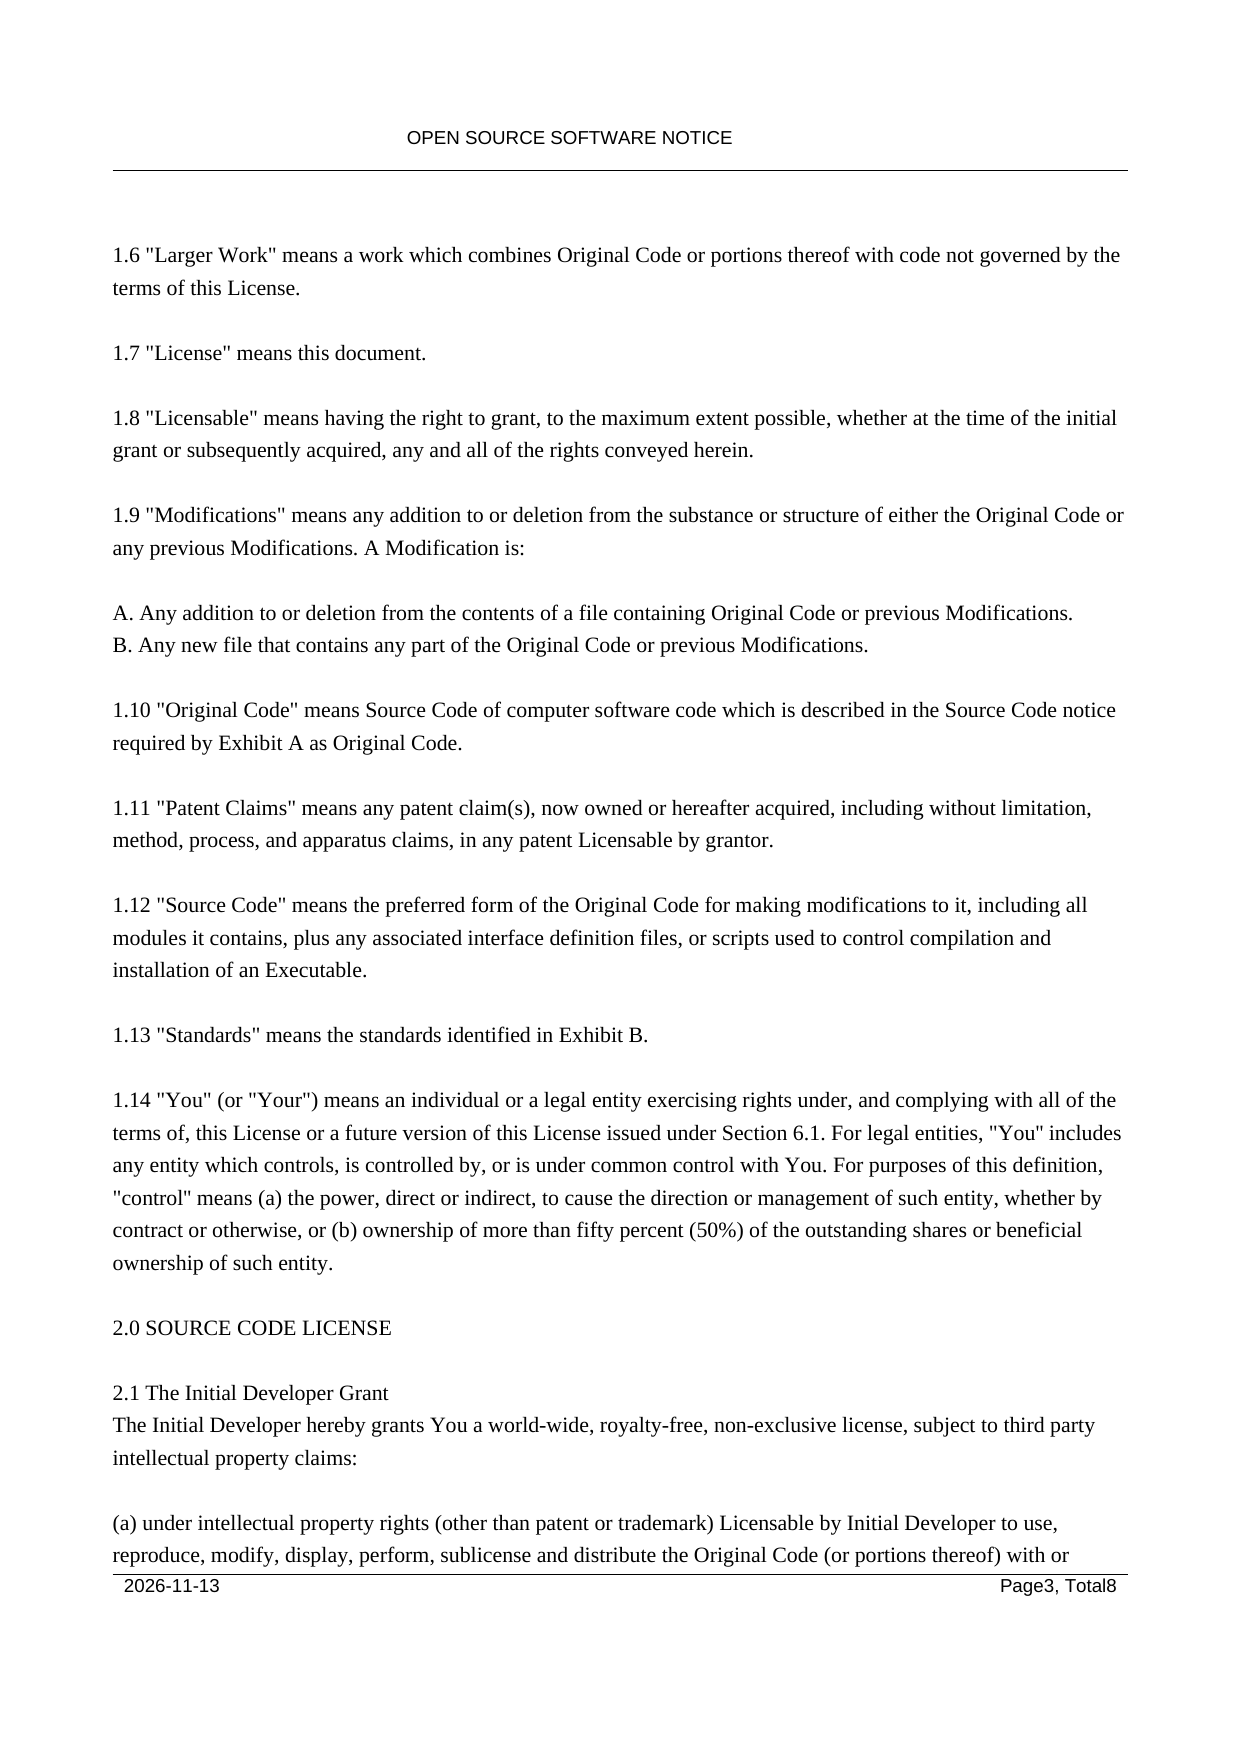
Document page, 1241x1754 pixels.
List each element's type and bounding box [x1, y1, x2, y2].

text [112, 206, 1128, 1571]
